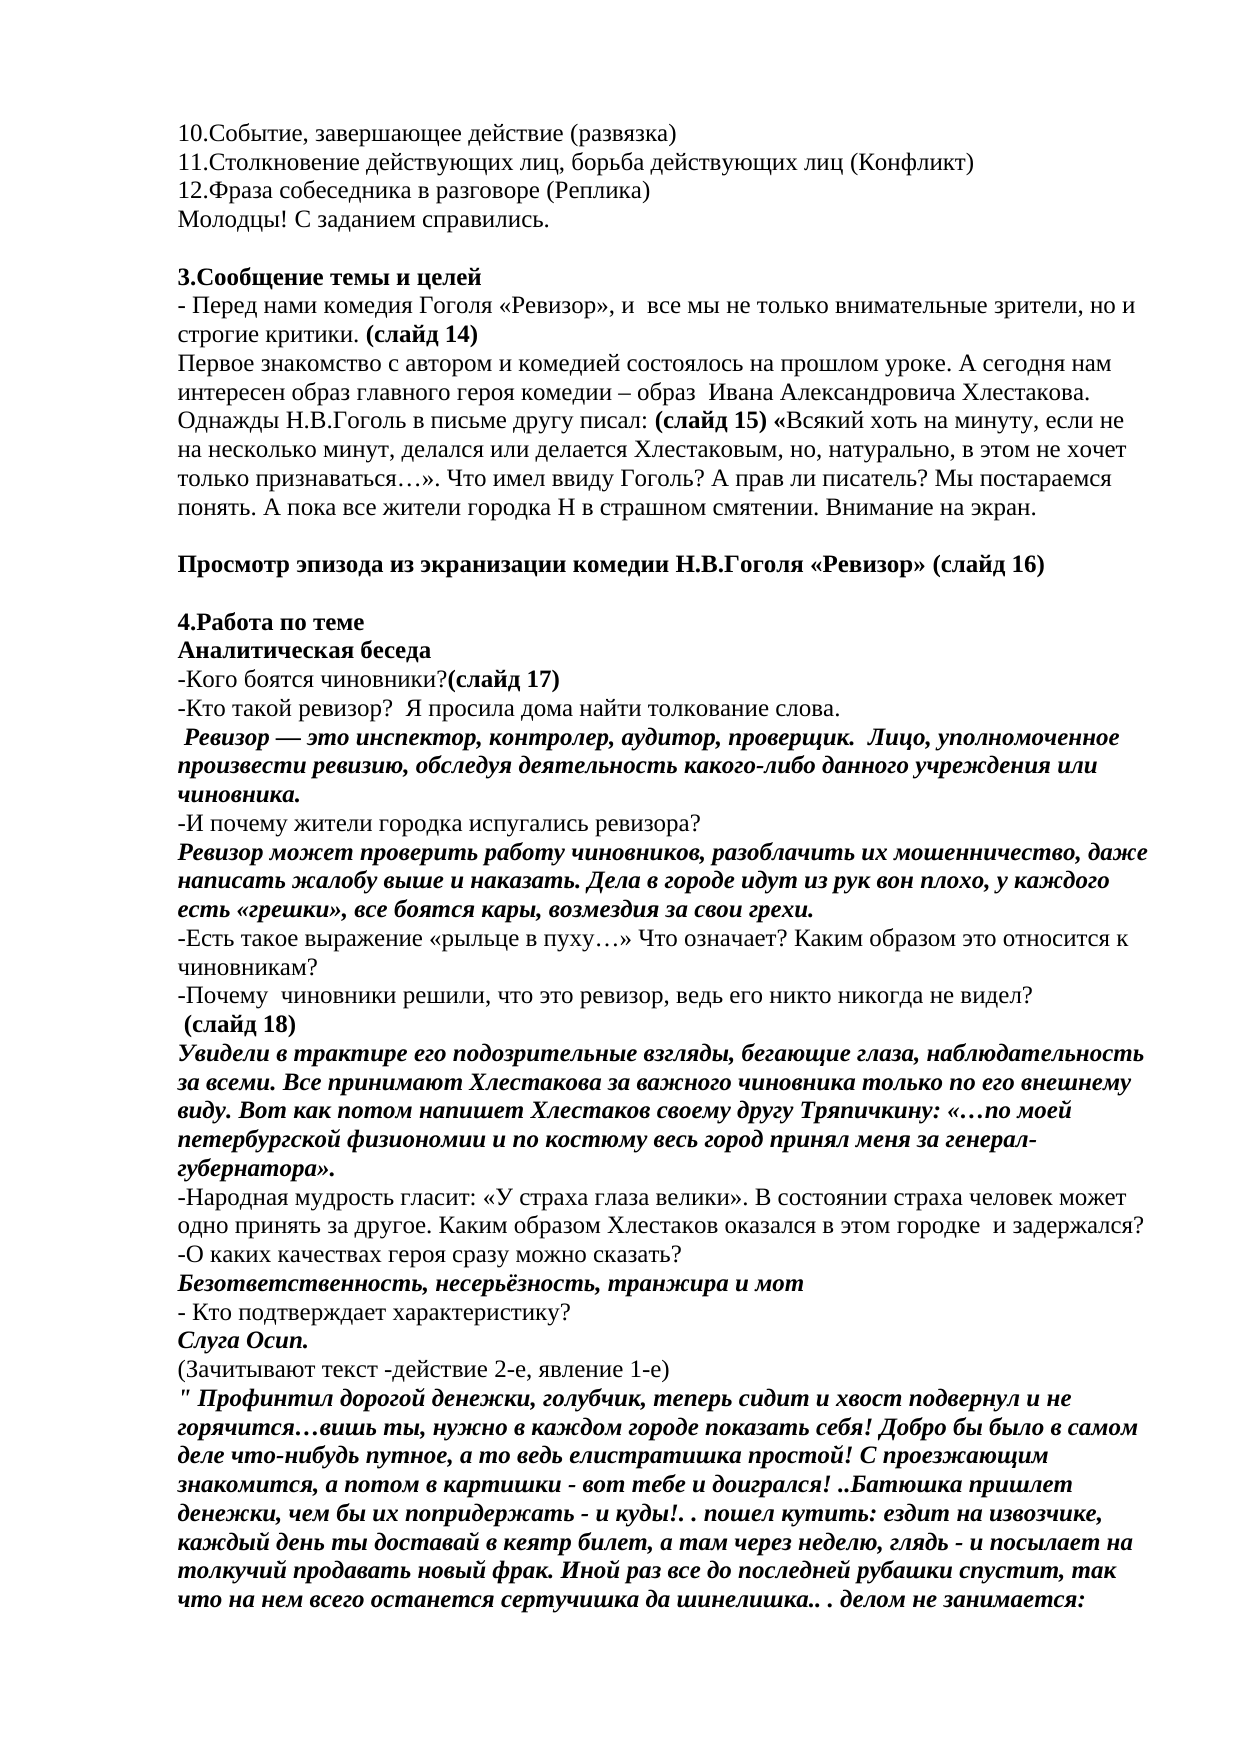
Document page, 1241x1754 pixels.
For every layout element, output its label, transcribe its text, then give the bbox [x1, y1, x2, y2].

text Увидели в трактире его подозрительные взгляды, бегающие глаза, наблюдательность за всеми. Все принимают Хлестакова за важного чиновника только по его внешнему виду. Вот как потом напишет Хлестаков своему другу Тряпичкину: «…по моей петербургской физиономии и по костюму весь город принял меня за генерал-губернатора». [177, 1038, 1152, 1182]
text -Кого боятся чиновники?(слайд 17) [177, 664, 1152, 693]
text (слайд 18) [177, 1009, 1152, 1038]
text Ревизор — это инспектор, контролер, аудитор, проверщик. Лицо, уполномоченное произвести ревизию, обследуя деятельность какого-либо данного учреждения или чиновника. [177, 722, 1152, 808]
text 10.Событие, завершающее действие (развязка) [177, 118, 1152, 147]
text Молодцы! С заданием справились. [177, 204, 1152, 233]
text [177, 1383, 1152, 1613]
text - Перед нами комедия Гоголя «Ревизор», и все мы не только внимательные зрители, но и строгие критики. (слайд 14) [177, 291, 1152, 348]
text Аналитическая беседа [177, 636, 1152, 664]
text Безответственность, несерьёзность, транжира и мот [177, 1268, 1152, 1297]
text Первое знакомство с автором и комедией состоялось на прошлом уроке. А сегодня нам интересен образ главного героя комедии – образ Ивана Александровича Хлестакова. Однажды Н.В.Гоголь в письме другу писал: (слайд 15) «Всякий хоть на минуту, если не на несколько минут, делался или делается Хлестаковым, но, натурально, в этом не хочет только признаваться…». Что имел ввиду Гоголь? А прав ли писатель? Мы постараемся понять. А пока все жители городка Н в страшном смятении. Внимание на экран. [177, 348, 1152, 521]
text (Зачитывают текст -действие 2-е, явление 1-е) [177, 1354, 1152, 1383]
text Слуга Осип. [177, 1326, 1152, 1354]
text 12.Фраза собеседника в разговоре (Реплика) [177, 176, 1152, 204]
text -Есть такое выражение «рыльце в пуху…» Что означает? Каким образом это относится к чиновникам? [177, 923, 1152, 981]
text 3.Сообщение темы и целей [177, 262, 1152, 291]
text -Народная мудрость гласит: «У страха глаза велики». В состоянии страха человек может одно принять за другое. Каким образом Хлестаков оказался в этом городке и задержался? [177, 1182, 1152, 1239]
text 4.Работа по теме [177, 607, 1152, 636]
text - Кто подтверждает характеристику? [177, 1297, 1152, 1326]
text -И почему жители городка испугались ревизора? [177, 808, 1152, 837]
text Ревизор может проверить работу чиновников, разоблачить их мошенничество, даже написать жалобу выше и наказать. Дела в городе идут из рук вон плохо, у каждого есть «грешки», все боятся кары, возмездия за свои грехи. [177, 837, 1152, 923]
text Просмотр эпизода из экранизации комедии Н.В.Гоголя «Ревизор» (слайд 16) [177, 549, 1152, 578]
text 11.Столкновение действующих лиц, борьба действующих лиц (Конфликт) [177, 147, 1152, 176]
text -О каких качествах героя сразу можно сказать? [177, 1239, 1152, 1268]
text -Почему чиновники решили, что это ревизор, ведь его никто никогда не видел? [177, 981, 1152, 1009]
text -Кто такой ревизор? Я просила дома найти толкование слова. [177, 693, 1152, 722]
